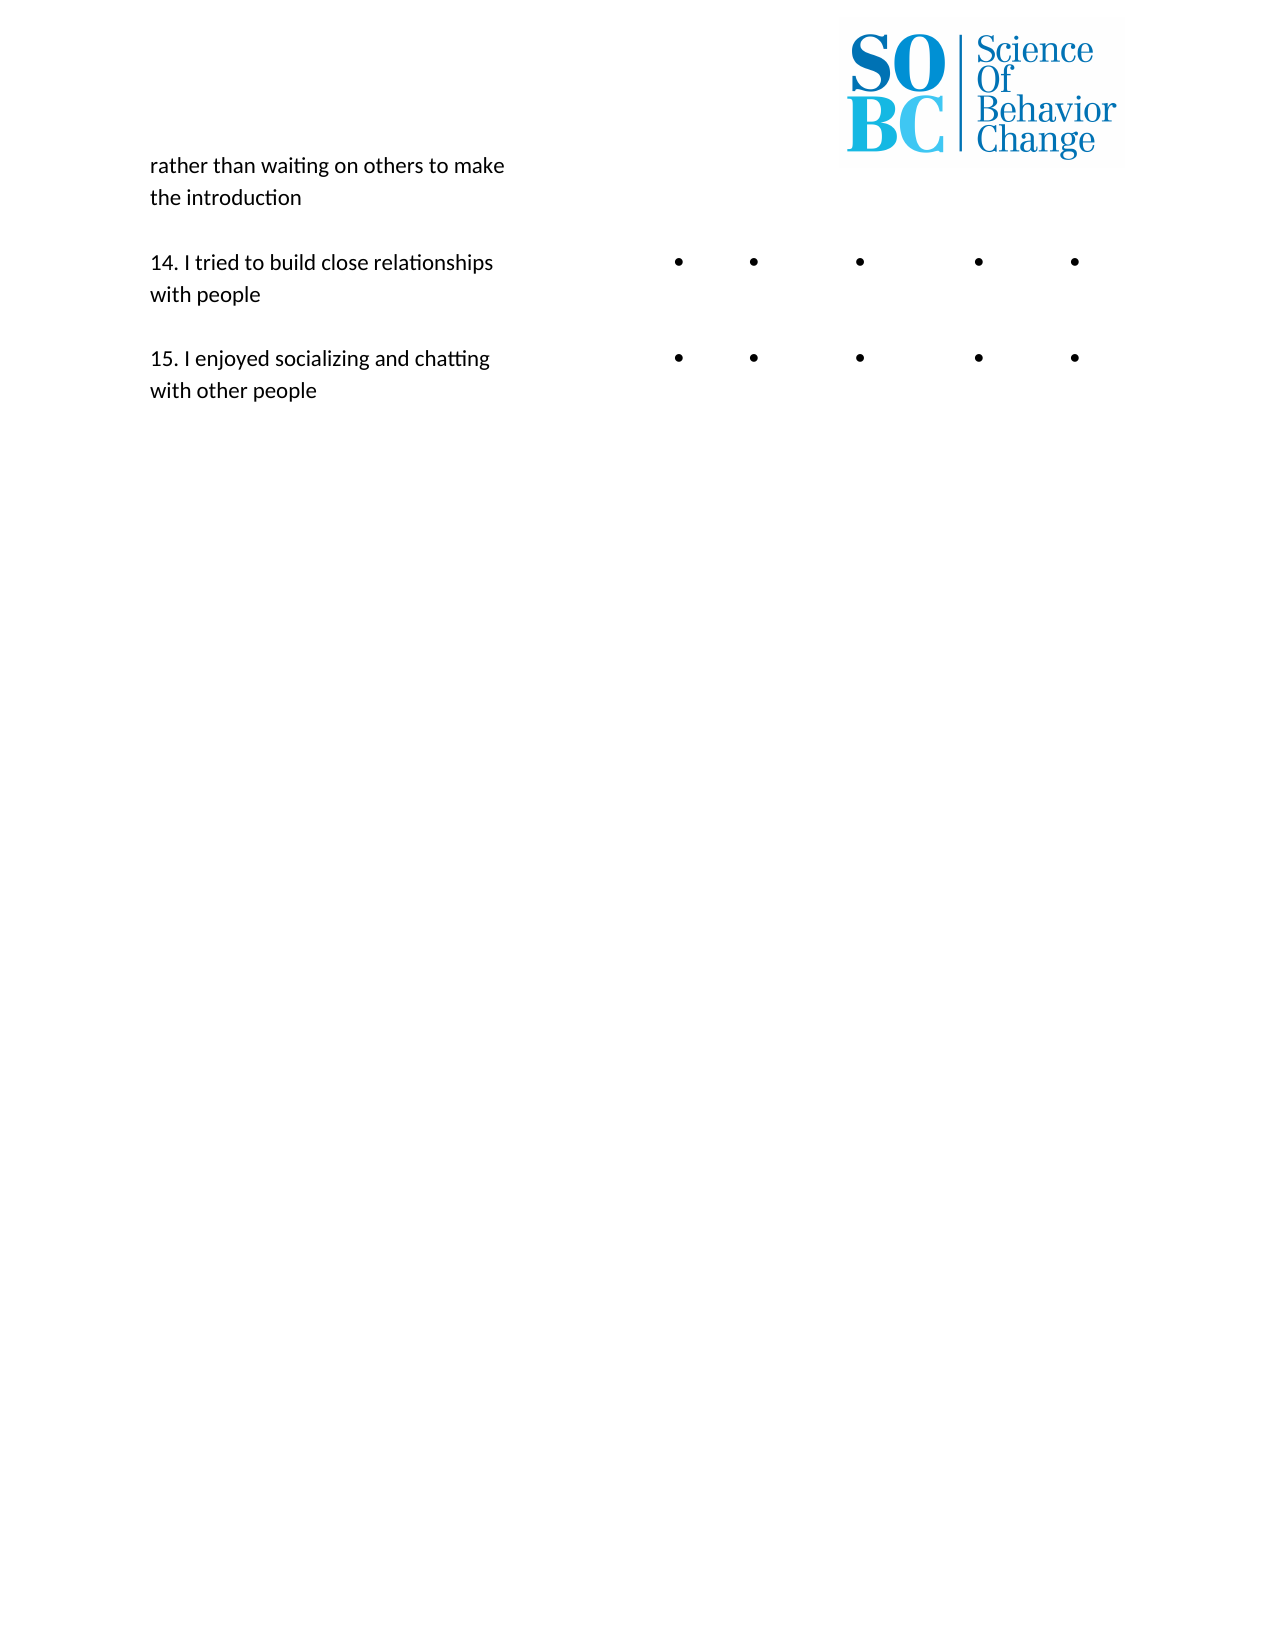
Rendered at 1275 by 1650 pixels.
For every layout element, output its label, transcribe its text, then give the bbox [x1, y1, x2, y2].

text 14. I tried to build close relationships [150, 248, 1125, 276]
text with other people [150, 376, 1125, 404]
picture [839, 17, 1125, 151]
text the introduction [150, 183, 1125, 211]
text 15. I enjoyed socializing and chatting [150, 344, 1125, 372]
text rather than waiting on others to make [150, 151, 1125, 179]
text with people [150, 280, 1125, 308]
